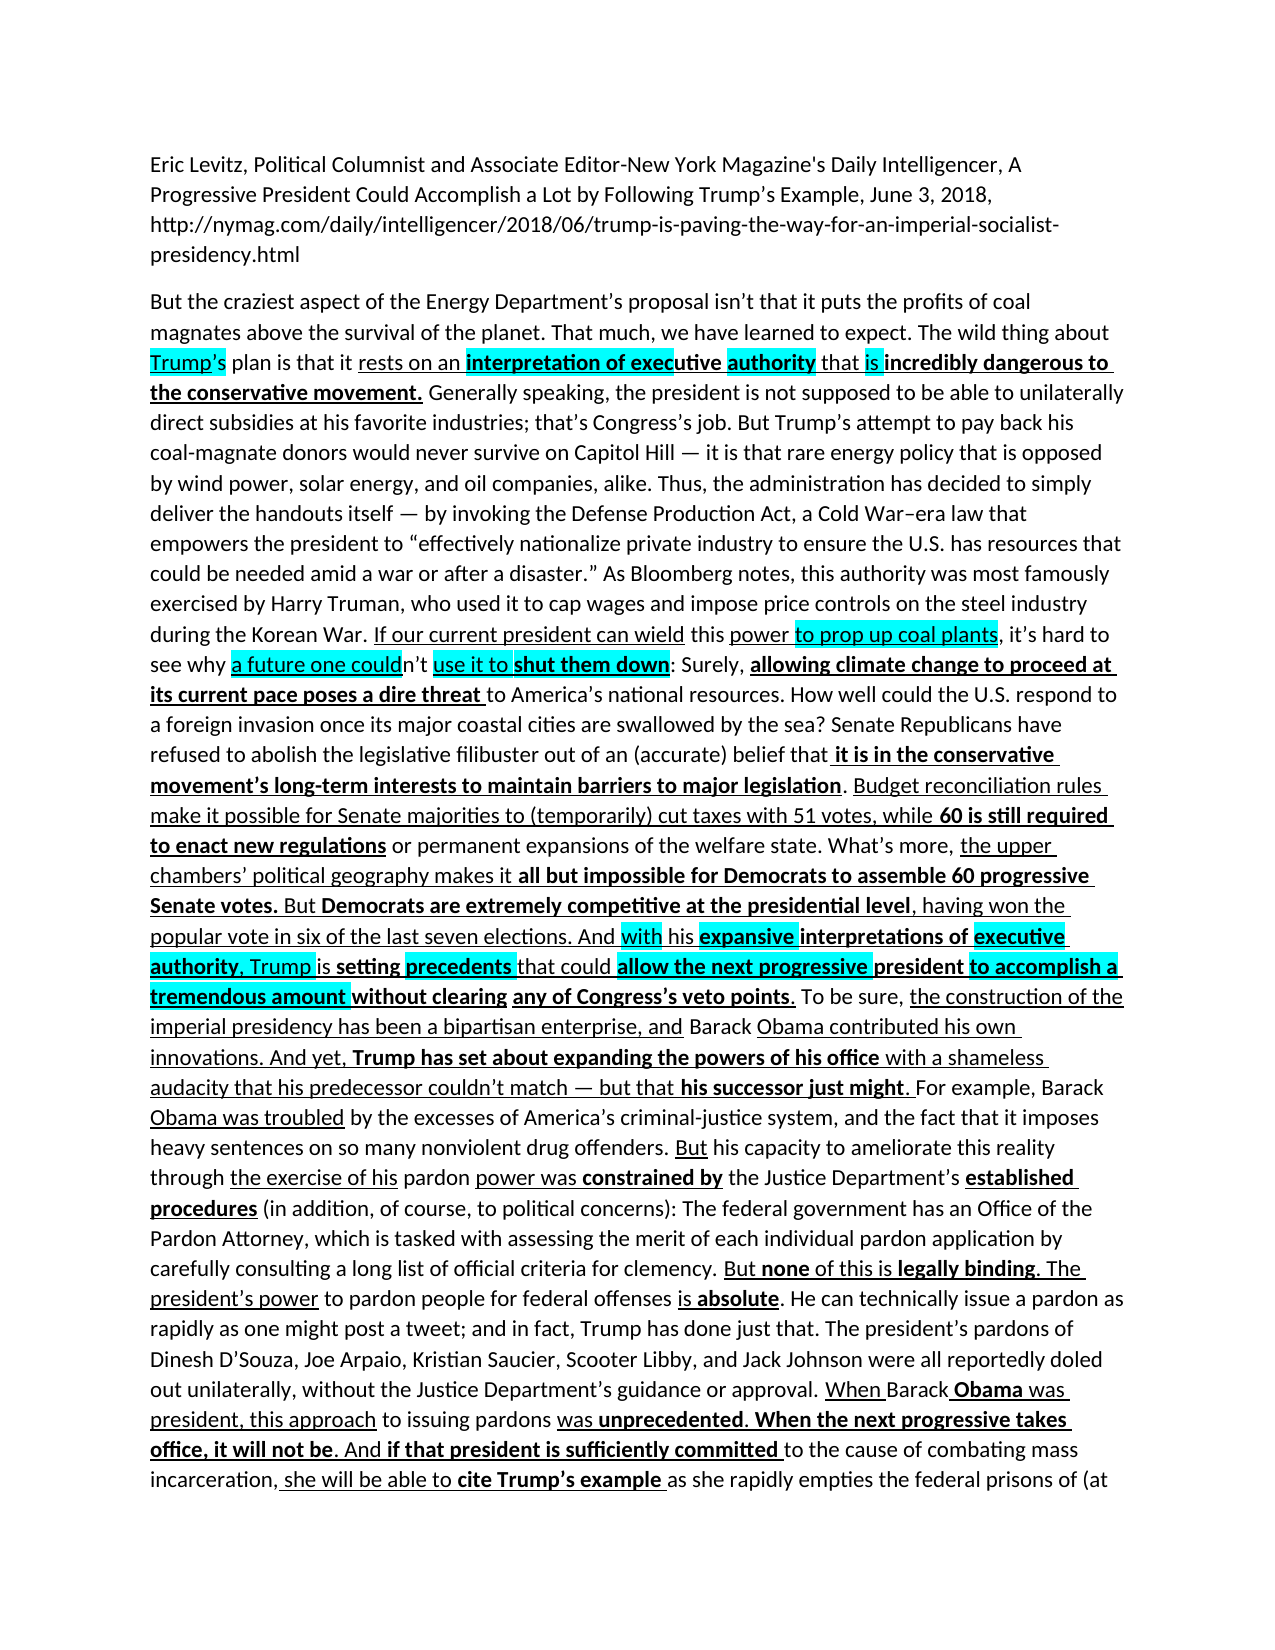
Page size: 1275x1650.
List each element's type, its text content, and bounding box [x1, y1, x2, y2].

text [150, 287, 1125, 1494]
text Eric Levitz, Political Columnist and Associate Editor-New York Magazine's Daily Intelligencer, A Progressive President Could Accomplish a Lot by Following Trump’s Example, June 3, 2018, http://nymag.com/daily/intelligencer/2018/06/trump-is-paving-the-way-for-an-imperial-socialist-presidency.html [150, 150, 1125, 269]
